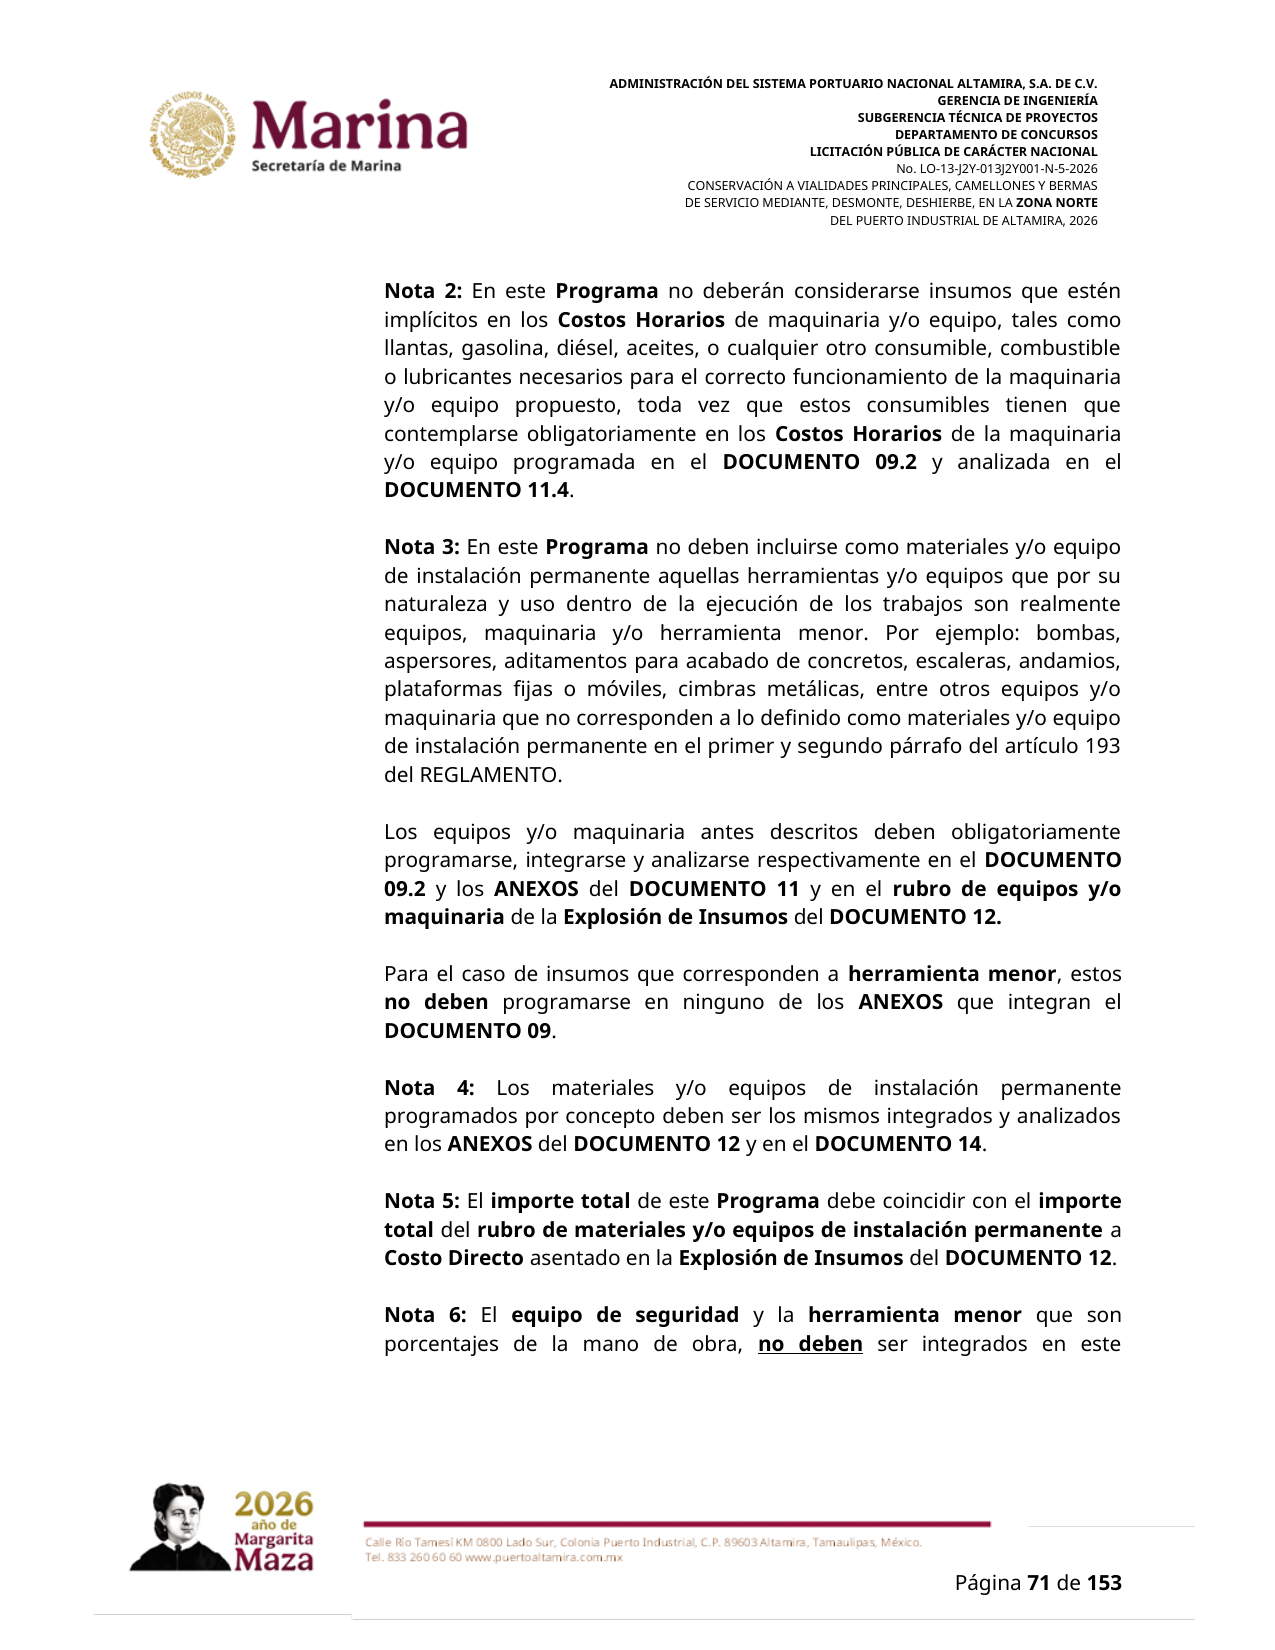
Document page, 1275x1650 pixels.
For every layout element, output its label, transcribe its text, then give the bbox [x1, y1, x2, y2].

list Nota 2: En este Programa no deberán considerarse insumos que estén implícitos en los Costos Horarios de maquinaria y/o equipo, tales como llantas, gasolina, diésel, aceites, o cualquier otro consumible, combustible o lubricantes necesarios para el correcto funcionamiento de la maquinaria y/o equipo propuesto, toda vez que estos consumibles tienen que contemplarse obligatoriamente en los Costos Horarios de la maquinaria y/o equipo programada en el DOCUMENTO 09.2 y analizada en el DOCUMENTO 11.4. [384, 276, 1122, 504]
list Nota 5: El importe total de este Programa debe coincidir con el importe total del rubro de materiales y/o equipos de instalación permanente a Costo Directo asentado en la Explosión de Insumos del DOCUMENTO 12. [384, 1186, 1122, 1272]
picture [93, 1452, 1195, 1621]
list Para el caso de insumos que corresponden a herramienta menor, estos no deben programarse en ninguno de los ANEXOS que integran el DOCUMENTO 09. [384, 959, 1122, 1044]
list Los equipos y/o maquinaria antes descritos deben obligatoriamente programarse, integrarse y analizarse respectivamente en el DOCUMENTO 09.2 y los ANEXOS del DOCUMENTO 11 y en el rubro de equipos y/o maquinaria de la Explosión de Insumos del DOCUMENTO 12. [384, 817, 1122, 931]
list Nota 6: El equipo de seguridad y la herramienta menor que son porcentajes de la mano de obra, no deben ser integrados en este Programa. [384, 1300, 1122, 1357]
picture [102, 56, 515, 208]
list Nota 3: En este Programa no deben incluirse como materiales y/o equipo de instalación permanente aquellas herramientas y/o equipos que por su naturaleza y uso dentro de la ejecución de los trabajos son realmente equipos, maquinaria y/o herramienta menor. Por ejemplo: bombas, aspersores, aditamentos para acabado de concretos, escaleras, andamios, plataformas fijas o móviles, cimbras metálicas, entre otros equipos y/o maquinaria que no corresponden a lo definido como materiales y/o equipo de instalación permanente en el primer y segundo párrafo del artículo 193 del REGLAMENTO. [384, 532, 1122, 788]
list Nota 4: Los materiales y/o equipos de instalación permanente programados por concepto deben ser los mismos integrados y analizados en los ANEXOS del DOCUMENTO 12 y en el DOCUMENTO 14. [384, 1073, 1122, 1158]
